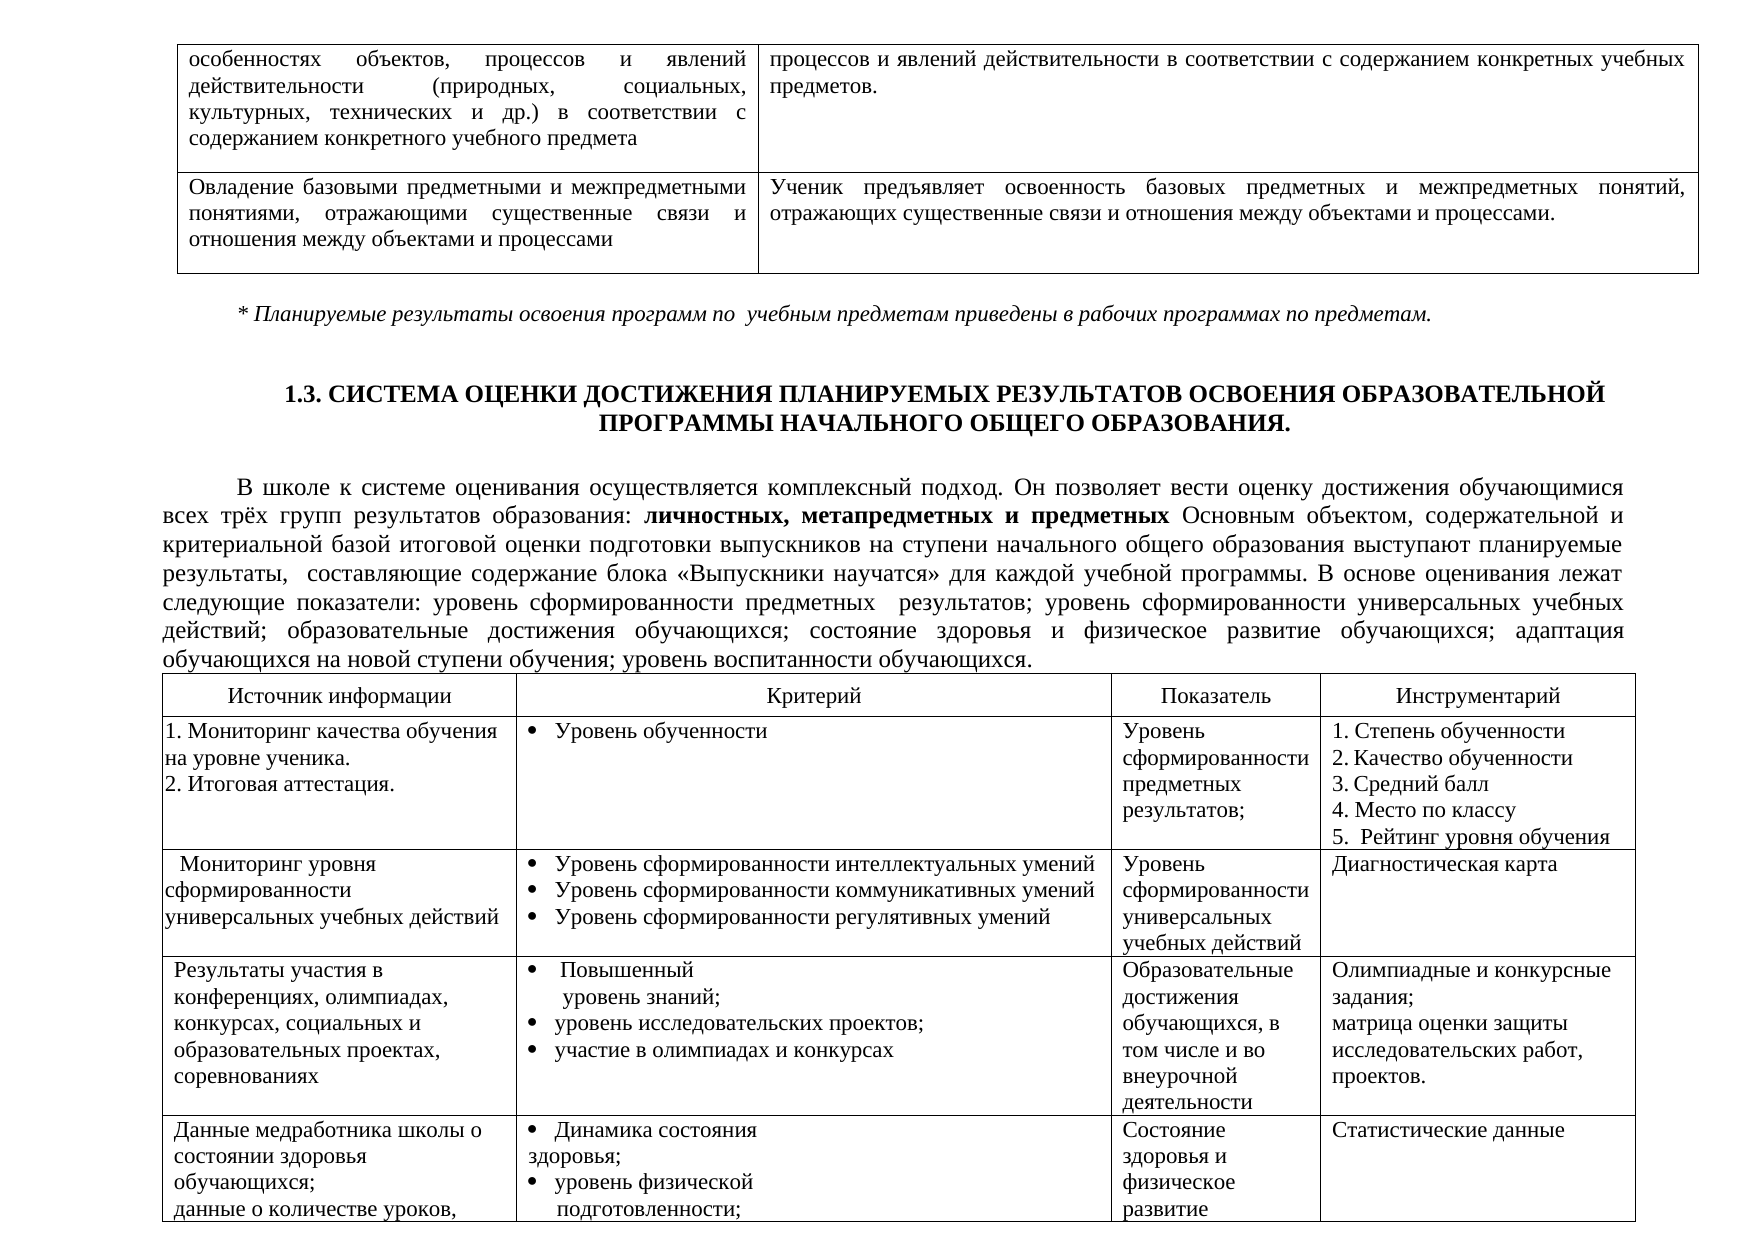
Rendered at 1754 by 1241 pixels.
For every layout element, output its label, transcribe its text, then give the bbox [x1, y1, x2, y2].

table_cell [1112, 1116, 1320, 1221]
table_cell Степень обученности Качество обученности Средний балл Место по классу Рейтинг уровня обучения [1321, 717, 1635, 849]
table_cell Мониторинг уровня сформированности универсальных учебных действий [163, 850, 516, 956]
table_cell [163, 1116, 516, 1221]
table_cell Олимпиадные и конкурсные задания; матрица оценки защиты исследовательских работ, проектов. [1321, 957, 1635, 1115]
table_cell Диагностическая карта [1321, 850, 1635, 956]
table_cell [1321, 1116, 1635, 1221]
table_cell Уровень сформированности интеллектуальных умений Уровень сформированности коммуникативных умений Уровень сформированности регулятивных умений [517, 850, 1111, 956]
text 1.3. СИСТЕМА ОЦЕНКИ ДОСТИЖЕНИЯ ПЛАНИРУЕМЫХ РЕЗУЛЬТАТОВ ОСВОЕНИЯ ОБРАЗОВАТЕЛЬНОЙ ПРОГРАММЫ НАЧАЛЬНОГО ОБЩЕГО ОБРАЗОВАНИЯ. [266, 379, 1624, 437]
subtitle * Планируемые результаты освоения программ по учебным предметам приведены в рабочих программах по предметам. [162, 300, 1624, 326]
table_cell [517, 1116, 1111, 1221]
table_cell Повышенный уровень знаний; уровень исследовательских проектов; участие в олимпиадах и конкурсах [517, 957, 1111, 1115]
table_cell 1. Мониторинг качества обучения на уровне ученика. 2. Итоговая аттестация. [163, 717, 516, 849]
table_cell Уровень обученности [517, 717, 1111, 849]
table_cell Ученик предъявляет освоенность базовых предметных и межпредметных понятий, отражающих существенные связи и отношения между объектами и процессами. [759, 173, 1698, 273]
table_cell Результаты участия в конференциях, олимпиадах, конкурсах, социальных и образовательных проектах, соревнованиях [163, 957, 516, 1115]
table_cell Овладение базовыми предметными и межпредметными понятиями, отражающими существенные связи и отношения между объектами и процессами [178, 173, 758, 273]
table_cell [178, 45, 758, 172]
table_header Инструментарий [1321, 674, 1635, 716]
table_header Источник информации [163, 674, 516, 716]
table_cell Образовательные достижения обучающихся, в том числе и во внеурочной деятельности [1112, 957, 1320, 1115]
table_header Критерий [517, 674, 1111, 716]
table_header Показатель [1112, 674, 1320, 716]
table_cell Уровень сформированности универсальных учебных действий [1112, 850, 1320, 956]
text В школе к системе оценивания осуществляется комплексный подход. Он позволяет вести оценку достижения обучающимися всех трёх групп результатов образования: личностных, метапредметных и предметных Основным объектом, содержательной и критериальной базой итоговой оценки подготовки выпускников на ступени начального общего образования выступают планируемые результаты, составляющие содержание блока «Выпускники научатся» для каждой учебной программы. В основе оценивания лежат следующие показатели: уровень сформированности предметных результатов; уровень сформированности универсальных учебных действий; образовательные достижения обучающихся; состояние здоровья и физическое развитие обучающихся; адаптация обучающихся на новой ступени обучения; уровень воспитанности обучающихся. [162, 472, 1624, 673]
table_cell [759, 45, 1698, 172]
table_cell Уровень сформированности предметных результатов; [1112, 717, 1320, 849]
